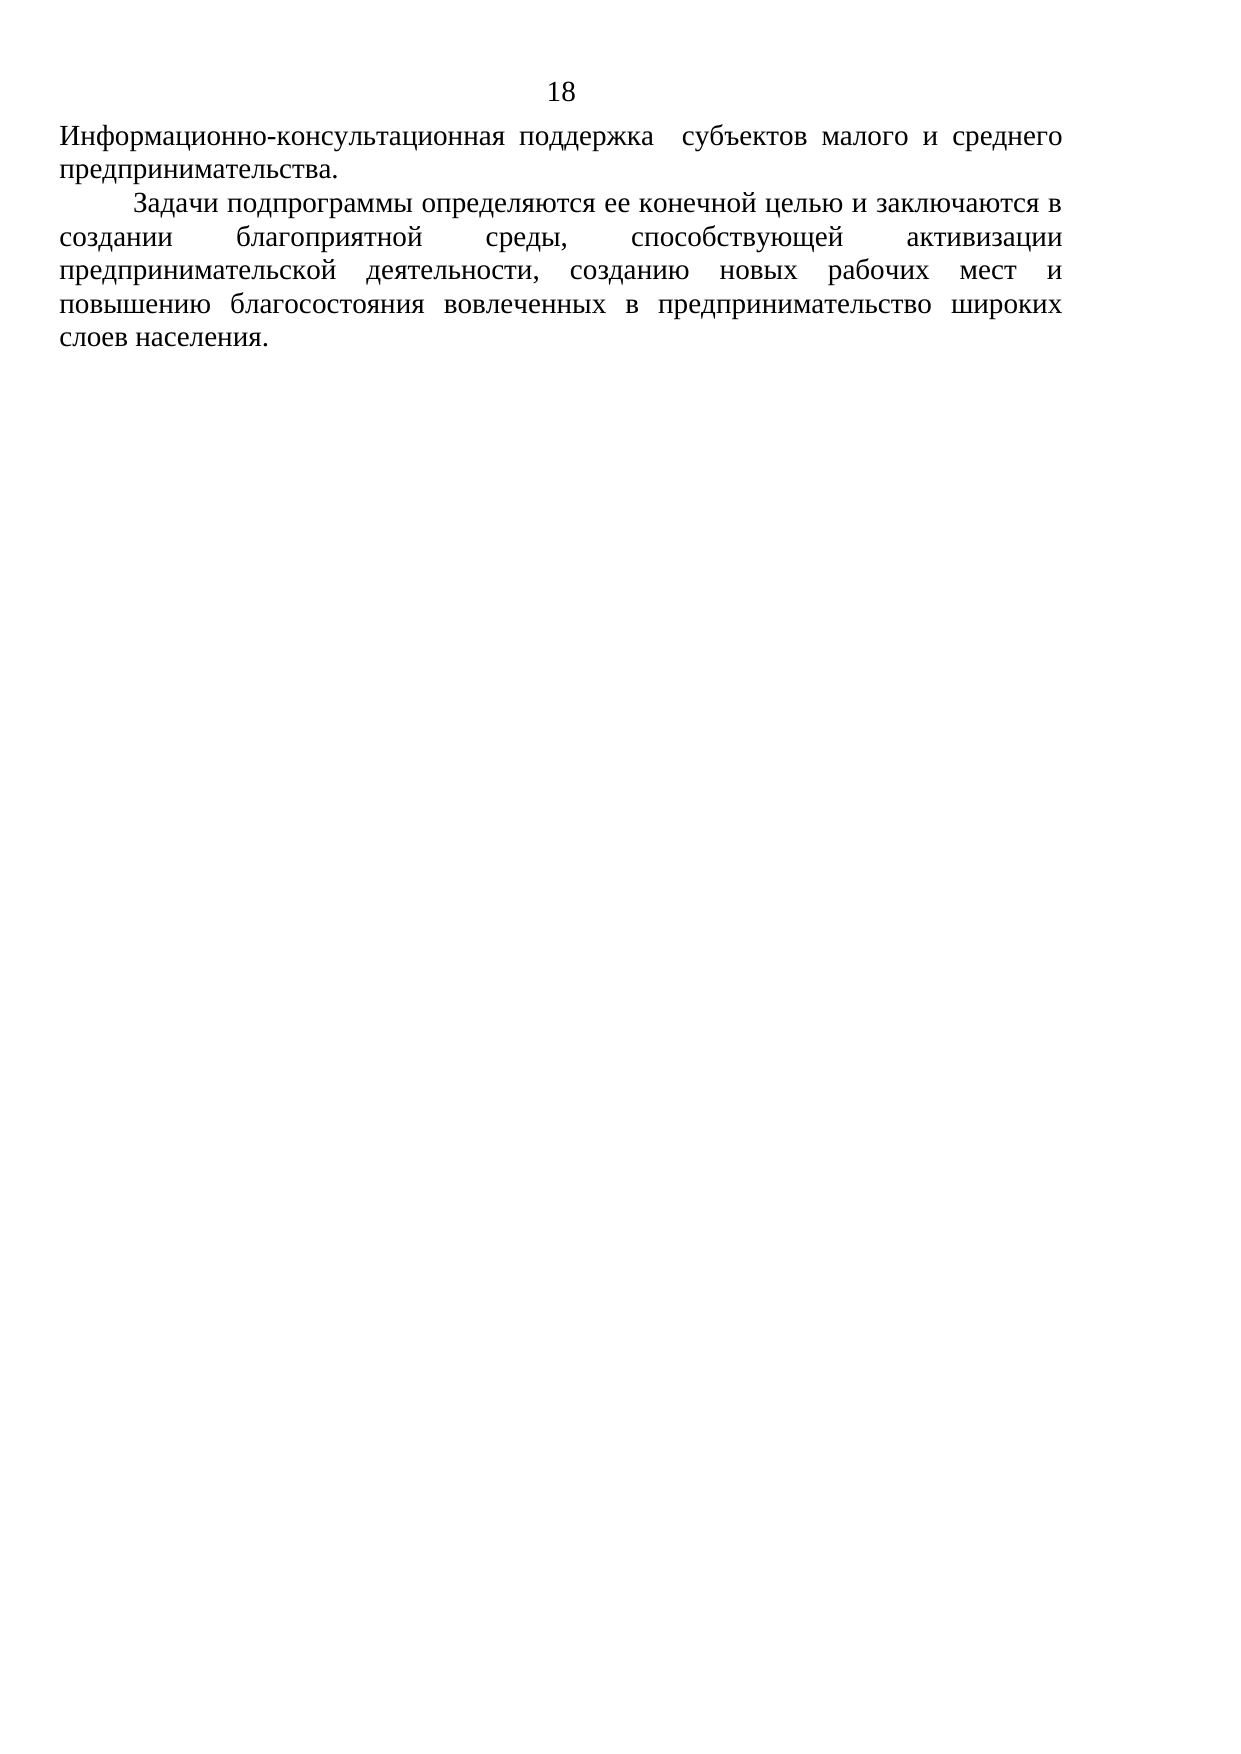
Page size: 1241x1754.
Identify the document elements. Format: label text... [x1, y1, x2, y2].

text Задачи подпрограммы определяются ее конечной целью и заключаются в создании благоприятной среды, способствующей активизации предпринимательской деятельности, созданию новых рабочих мест и повышению благосостояния вовлеченных в предпринимательство широких слоев населения. [59, 185, 1063, 353]
